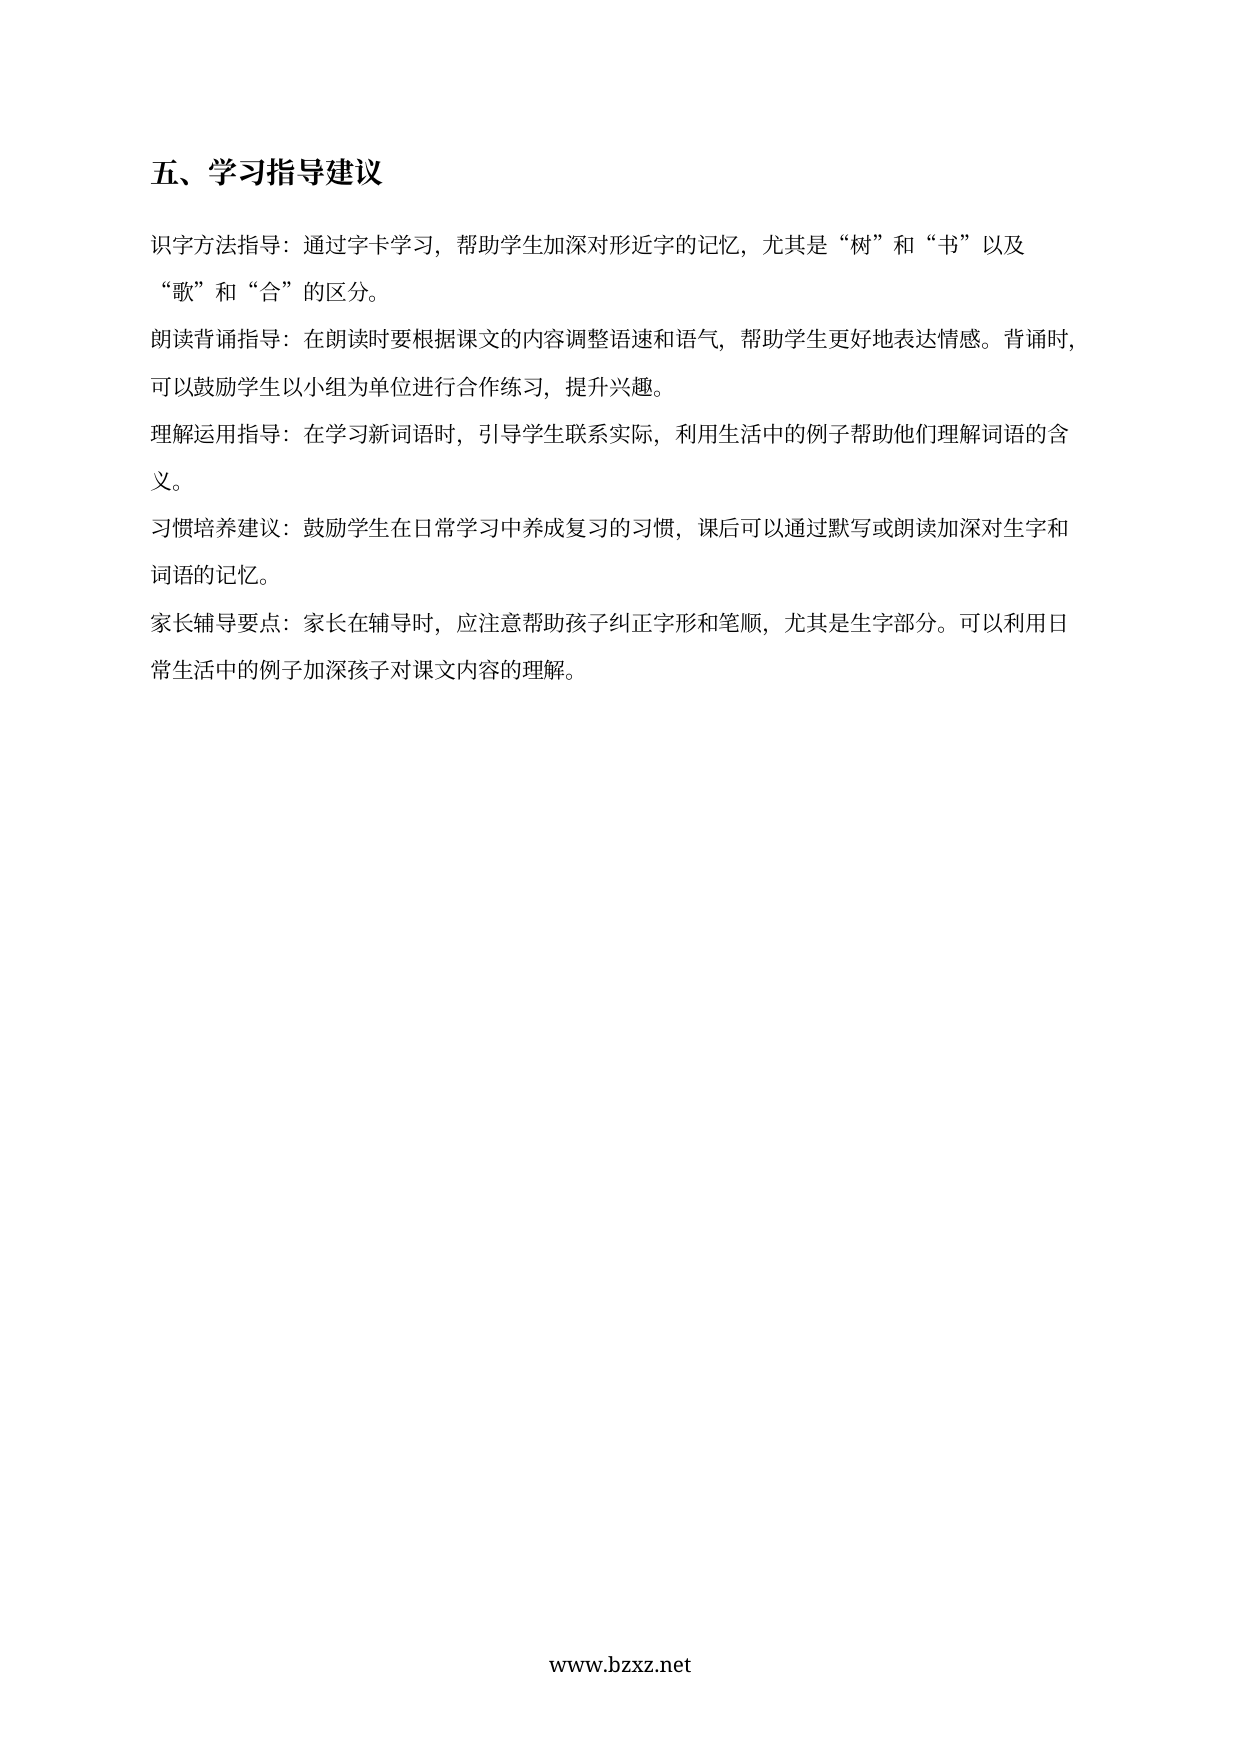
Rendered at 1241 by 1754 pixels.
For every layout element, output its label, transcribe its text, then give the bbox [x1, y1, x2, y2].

text 理解运用指导：在学习新词语时，引导学生联系实际，利用生活中的例子帮助他们理解词语的含义。 [150, 417, 1090, 496]
text 家长辅导要点：家长在辅导时，应注意帮助孩子纠正字形和笔顺，尤其是生字部分。可以利用日常生活中的例子加深孩子对课文内容的理解。 [150, 606, 1090, 684]
subtitle 五、学习指导建议 [150, 150, 1090, 192]
text 习惯培养建议：鼓励学生在日常学习中养成复习的习惯，课后可以通过默写或朗读加深对生字和词语的记忆。 [150, 511, 1090, 590]
text 识字方法指导：通过字卡学习，帮助学生加深对形近字的记忆，尤其是“树”和“书”以及“歌”和“合”的区分。 [150, 228, 1090, 307]
text 朗读背诵指导：在朗读时要根据课文的内容调整语速和语气，帮助学生更好地表达情感。背诵时，可以鼓励学生以小组为单位进行合作练习，提升兴趣。 [150, 323, 1090, 401]
